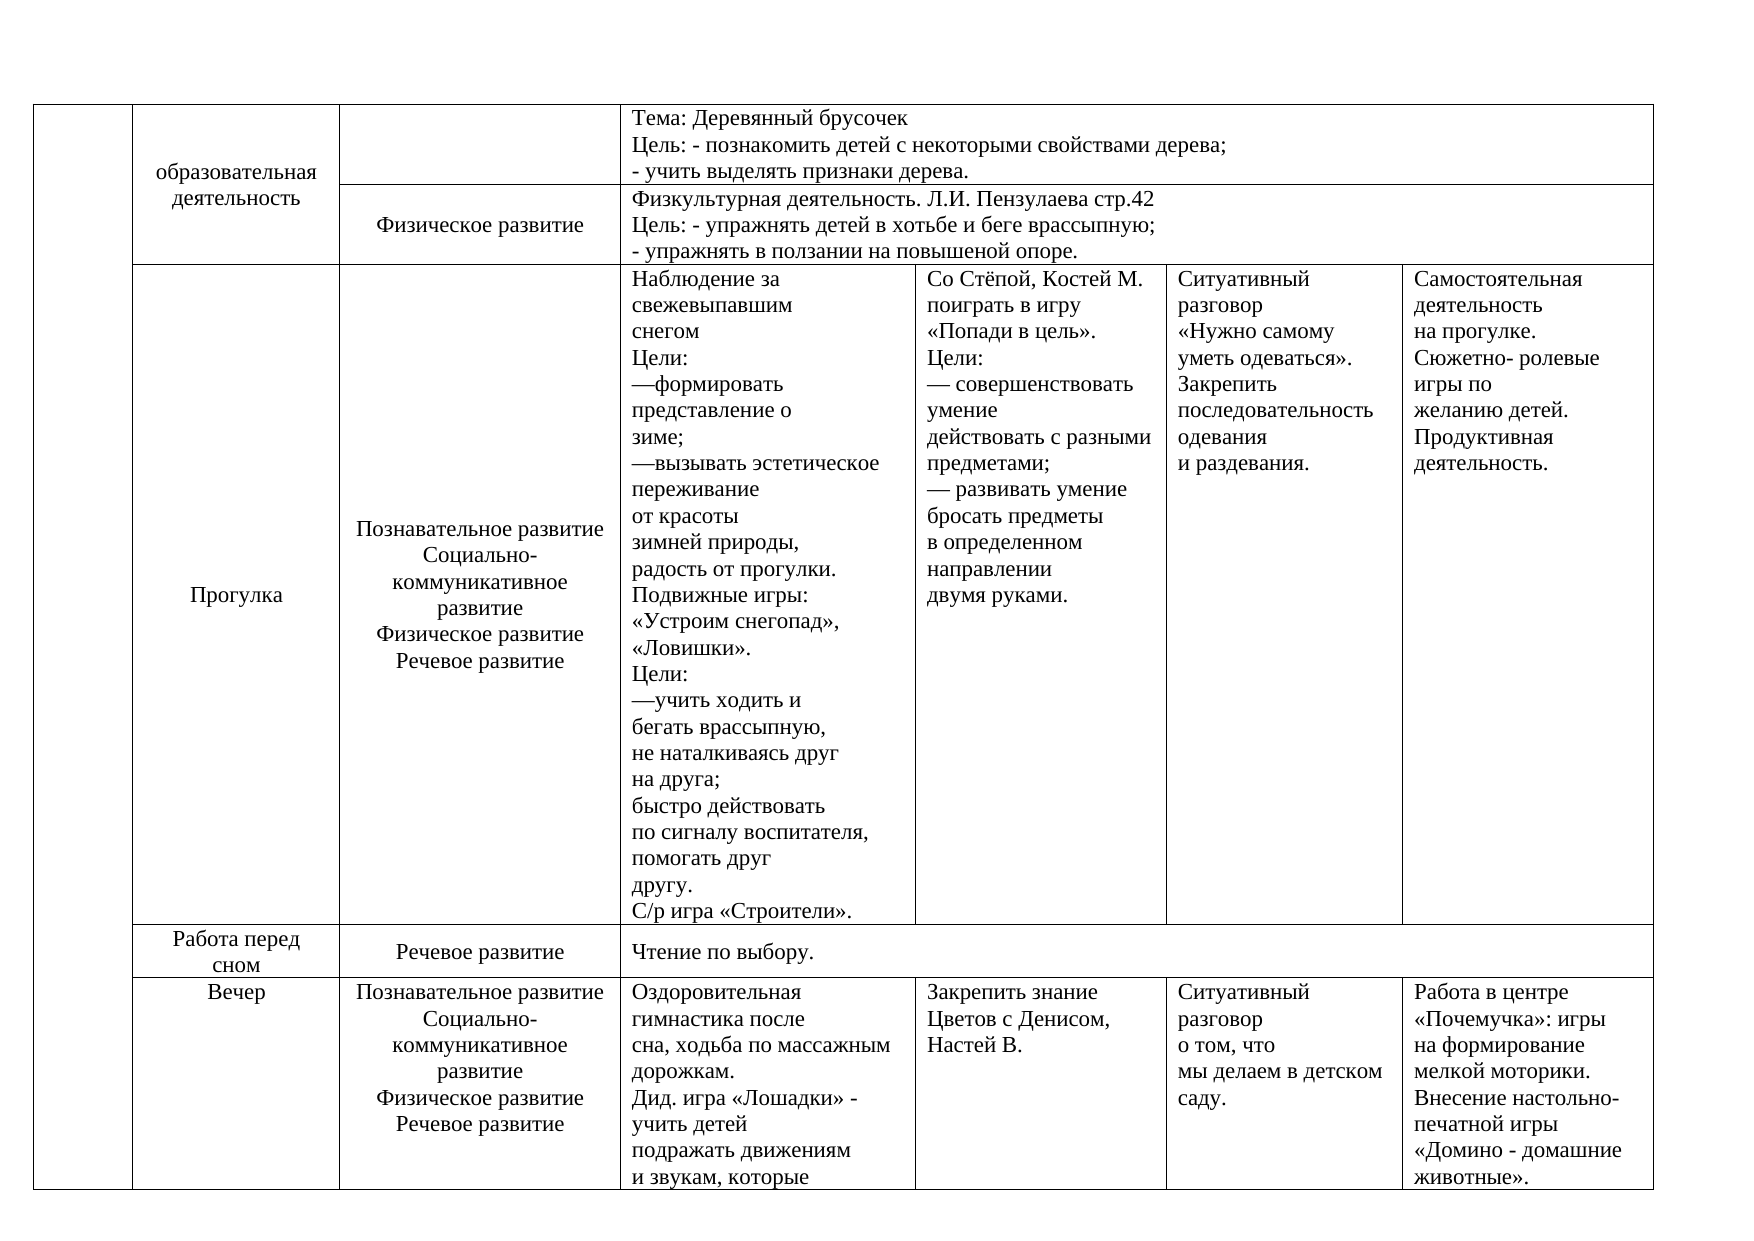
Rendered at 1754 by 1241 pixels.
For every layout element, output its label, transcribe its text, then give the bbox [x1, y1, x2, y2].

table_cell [1403, 978, 1653, 1189]
table_cell Физкультурная деятельность. Л.И. Пензулаева стр.42 Цель: - упражнять детей в хотьбе и беге врассыпную; - упражнять в ползании на повышеной опоре. [621, 185, 1653, 264]
table_cell Работа перед сном [133, 925, 339, 977]
table_cell Наблюдение за свежевыпавшим снегом Цели: —формировать представление о зиме; —вызывать эстетическое переживание от красоты зимней природы, радость от прогулки. Подвижные игры: «Устроим снегопад», «Ловишки». Цели: —учить ходить и бегать врассыпную, не наталкиваясь друг на друга; быстро действовать по сигналу воспитателя, помогать друг другу. С/р игра «Строители». [621, 265, 915, 923]
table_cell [1167, 978, 1402, 1189]
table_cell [340, 105, 620, 183]
table_cell Самостоятельная деятельность на прогулке. Сюжетно- ролевые игры по желанию детей. Продуктивная деятельность. [1403, 265, 1653, 923]
table_cell Познавательное развитие Социально-коммуникативное развитие Физическое развитие Речевое развитие [340, 265, 620, 923]
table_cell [340, 978, 620, 1189]
table_cell Вечер [133, 978, 339, 1189]
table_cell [133, 105, 339, 264]
table_cell Ситуативный разговор «Нужно самому уметь одеваться». Закрепить последовательность одевания и раздевания. [1167, 265, 1402, 923]
table_cell Физическое развитие [340, 185, 620, 264]
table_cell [621, 978, 915, 1189]
table_cell Речевое развитие [340, 925, 620, 977]
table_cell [621, 105, 1653, 183]
table_cell Чтение по выбору. [621, 925, 1653, 977]
table_cell Со Стёпой, Костей М. поиграть в игру «Попади в цель». Цели: — совершенствовать умение действовать с разными предметами; — развивать умение бросать предметы в определенном направлении двумя руками. [916, 265, 1166, 923]
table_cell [916, 978, 1166, 1189]
table_cell Прогулка [133, 265, 339, 923]
